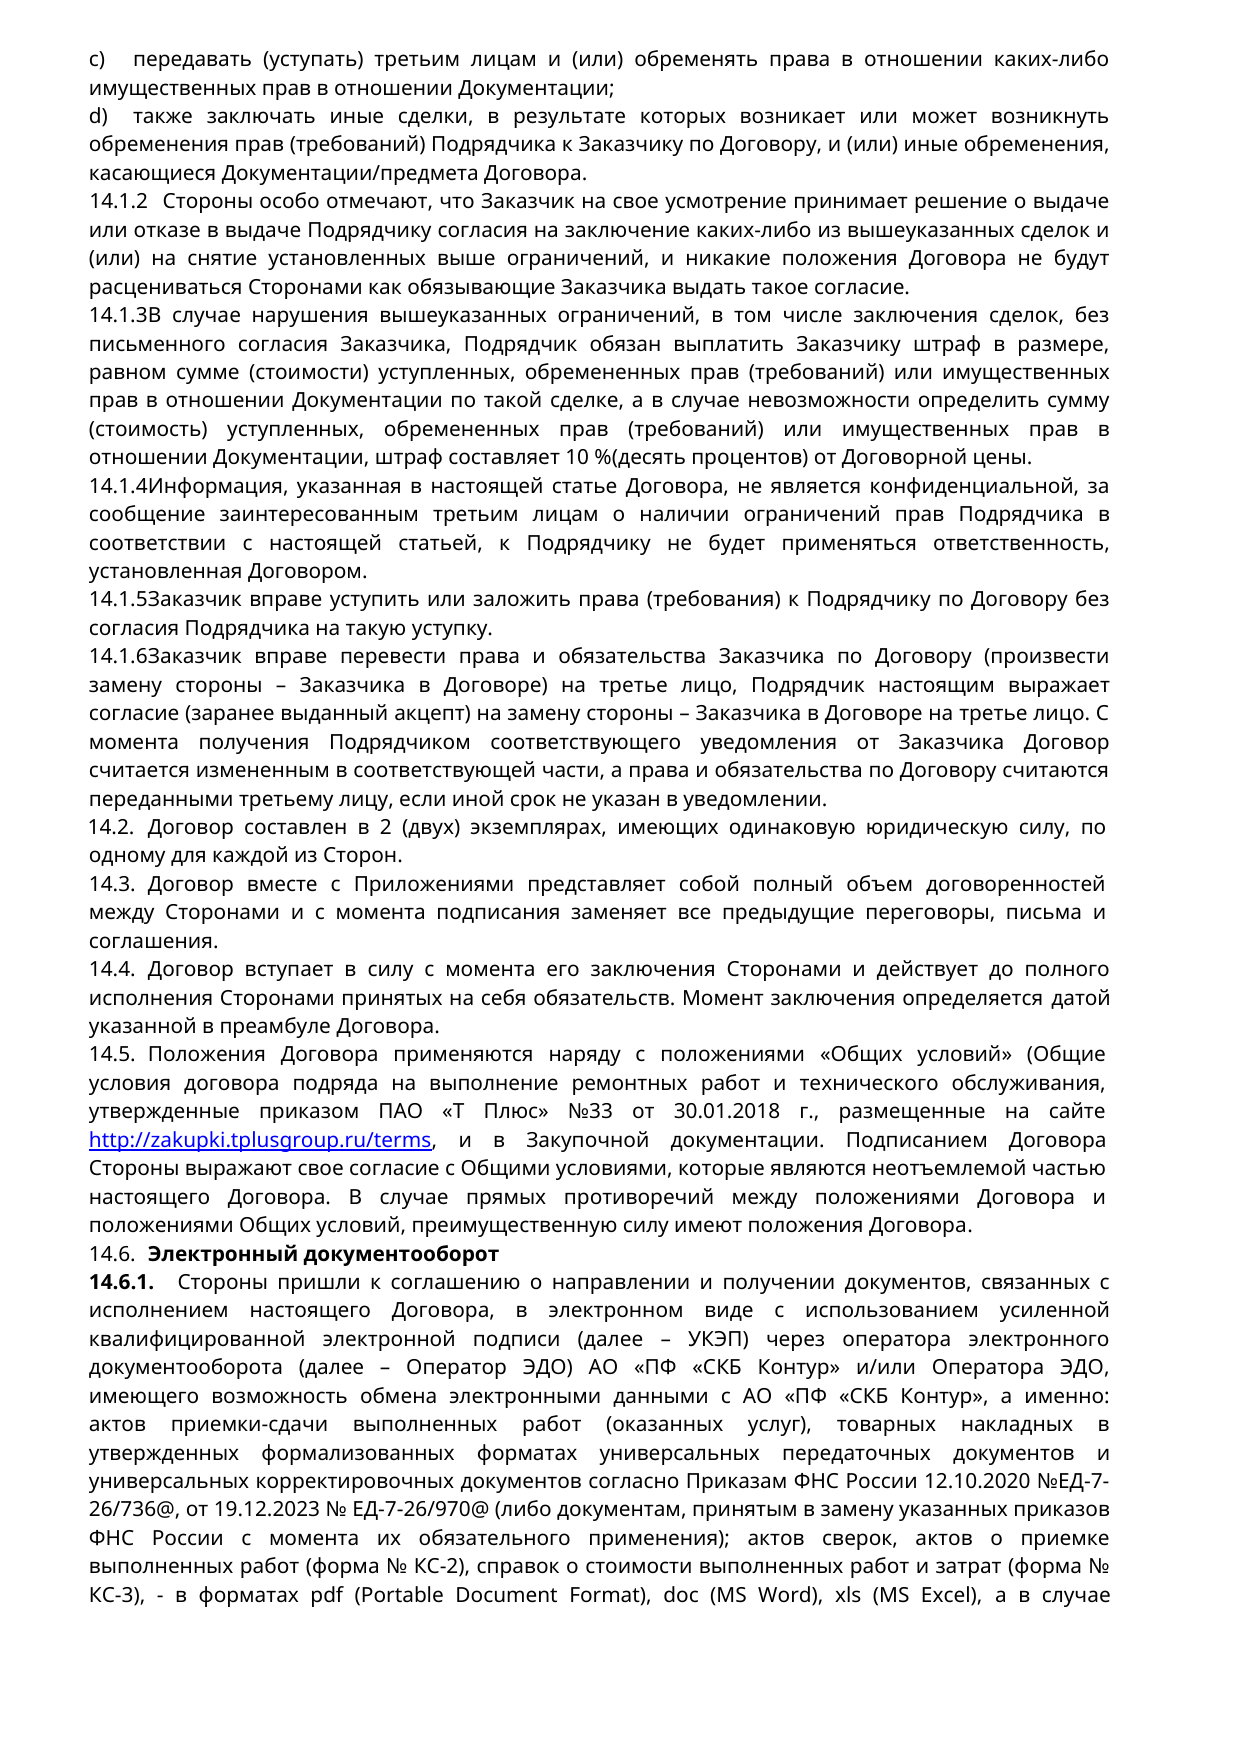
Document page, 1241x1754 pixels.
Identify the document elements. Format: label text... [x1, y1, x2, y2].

list Положения Договора применяются наряду с положениями «Общих условий» (Общие условия договора подряда на выполнение ремонтных работ и технического обслуживания, утвержденные приказом ПАО «Т Плюс» №33 от 30.01.2018 г., размещенные на сайте http://zakupki.tplusgroup.ru/terms, и в Закупочной документации. Подписанием Договора Стороны выражают свое согласие с Общими условиями, которые являются неотъемлемой частью настоящего Договора. В случае прямых противоречий между положениями Договора и положениями Общих условий, преимущественную силу имеют положения Договора. [89, 1039, 1107, 1239]
list Информация, указанная в настоящей статье Договора, не является конфиденциальной, за сообщение заинтересованным третьим лицам о наличии ограничений прав Подрядчика в соответствии с настоящей статьей, к Подрядчику не будет применяться ответственность, установленная Договором. [89, 471, 1111, 584]
list Заказчик вправе перевести права и обязательства Заказчика по Договору (произвести замену стороны – Заказчика в Договоре) на третье лицо, Подрядчик настоящим выражает согласие (заранее выданный акцепт) на замену стороны – Заказчика в Договоре на третье лицо. С момента получения Подрядчиком соответствующего уведомления от Заказчика Договор считается измененным в соответствующей части, а права и обязательства по Договору считаются переданными третьему лицу, если иной срок не указан в уведомлении. [89, 641, 1111, 812]
list передавать (уступать) третьим лицам и (или) обременять права в отношении каких-либо имущественных прав в отношении Документации; [89, 44, 1111, 101]
list В случае нарушения вышеуказанных ограничений, в том числе заключения сделок, без письменного согласия Заказчика, Подрядчик обязан выплатить Заказчику штраф в размере, равном сумме (стоимости) уступленных, обремененных прав (требований) или имущественных прав в отношении Документации по такой сделке, а в случае невозможности определить сумму (стоимость) уступленных, обремененных прав (требований) или имущественных прав в отношении Документации, штраф составляет 10 %(десять процентов) от Договорной цены. [89, 300, 1111, 471]
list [89, 1267, 1111, 1608]
list Заказчик вправе уступить или заложить права (требования) к Подрядчику по Договору без согласия Подрядчика на такую уступку. [89, 584, 1111, 641]
list Стороны особо отмечают, что Заказчик на свое усмотрение принимает решение о выдаче или отказе в выдаче Подрядчику согласия на заключение каких-либо из вышеуказанных сделок и (или) на снятие установленных выше ограничений, и никакие положения Договора не будут расцениваться Сторонами как обязывающие Заказчика выдать такое согласие. [89, 186, 1111, 300]
list Договор вступает в силу с момента его заключения Сторонами и действует до полного исполнения Сторонами принятых на себя обязательств. Момент заключения определяется датой указанной в преамбуле Договора. [89, 954, 1111, 1039]
list Электронный документооборот [89, 1239, 1111, 1267]
list также заключать иные сделки, в результате которых возникает или может возникнуть обременения прав (требований) Подрядчика к Заказчику по Договору, и (или) иные обременения, касающиеся Документации/предмета Договора. [89, 101, 1111, 186]
list Договор составлен в 2 (двух) экземплярах, имеющих одинаковую юридическую силу, по одному для каждой из Сторон. [87, 812, 1107, 869]
list Договор вместе с Приложениями представляет собой полный объем договоренностей между Сторонами и с момента подписания заменяет все предыдущие переговоры, письма и соглашения. [89, 869, 1107, 954]
